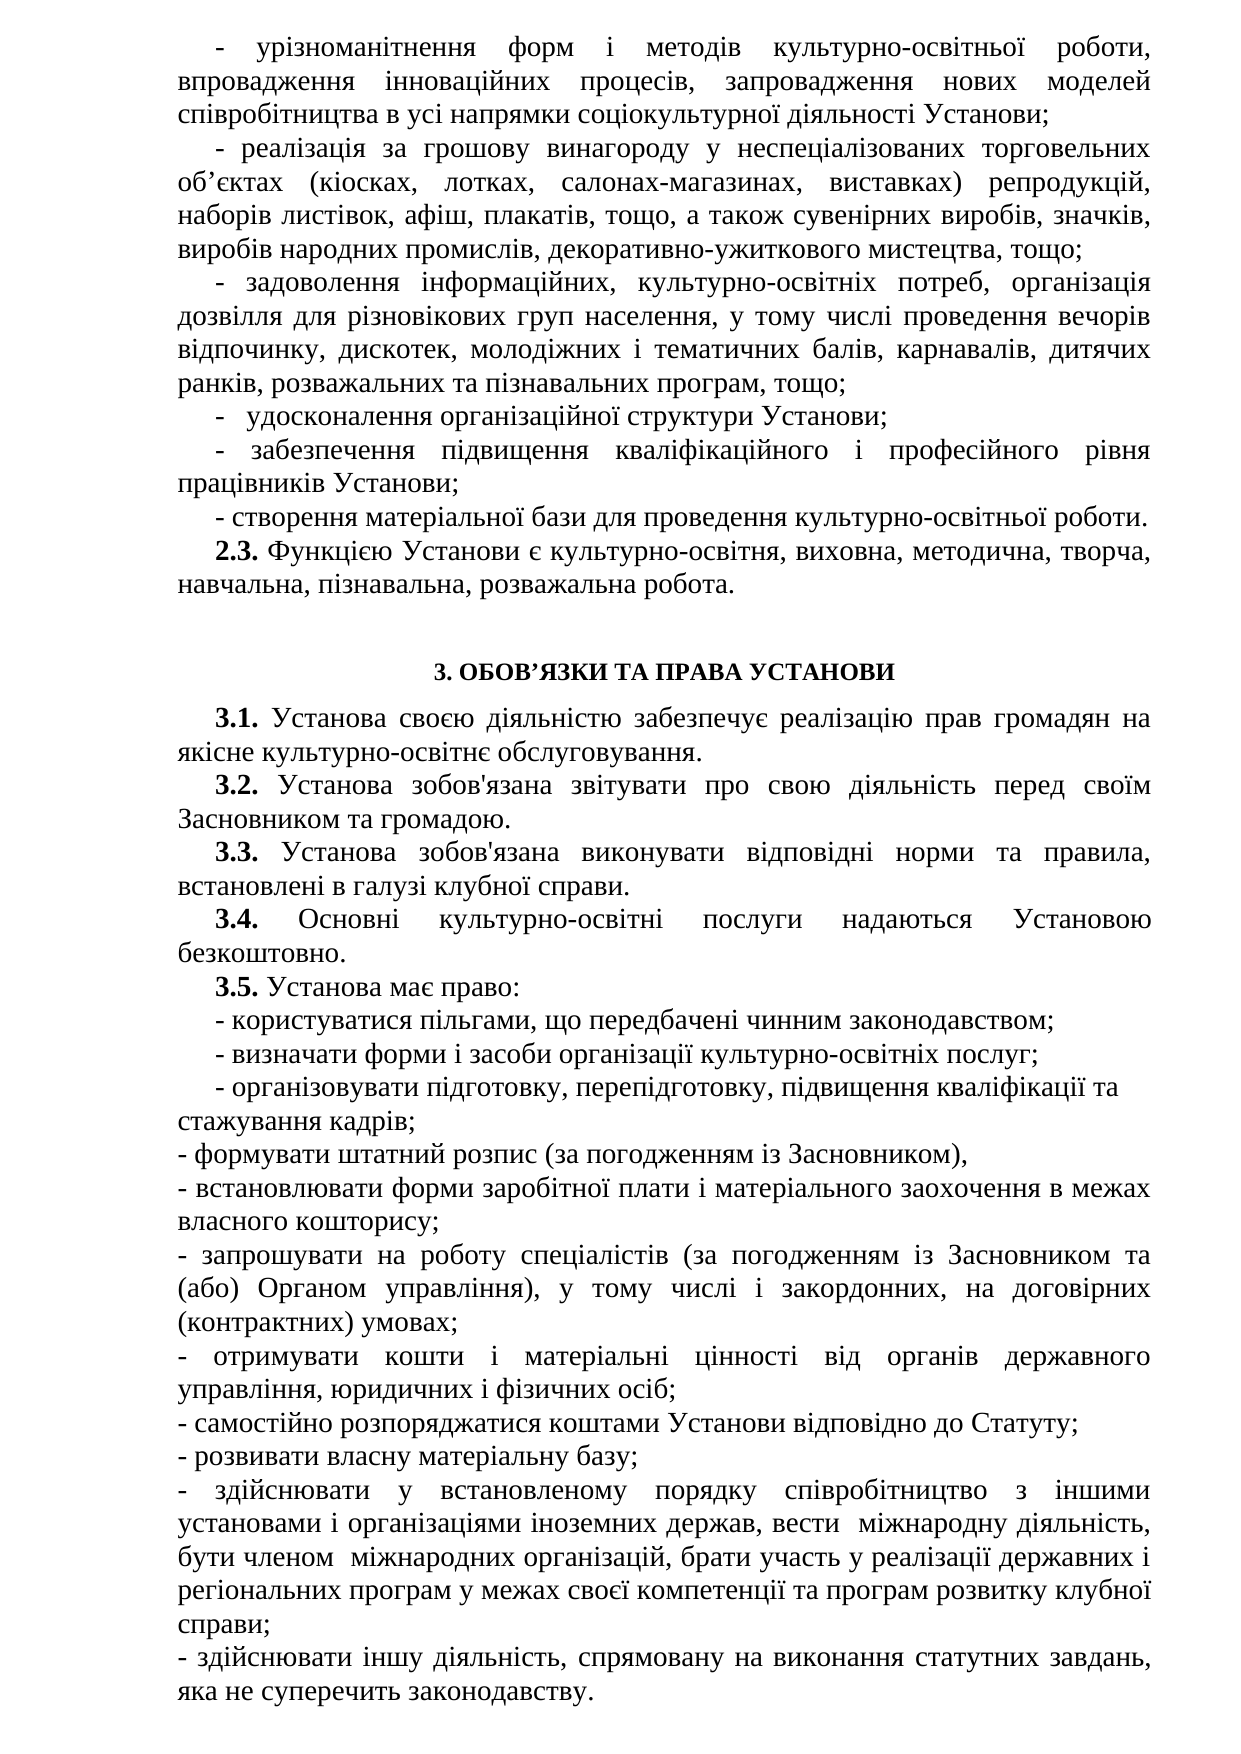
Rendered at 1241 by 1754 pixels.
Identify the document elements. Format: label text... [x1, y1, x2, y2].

text 3.4. Основні культурно-освітні послуги надаються Установою безкоштовно. [177, 902, 1152, 969]
text - урізноманітнення форм і методів культурно-освітньої роботи, впровадження інноваційних процесів, запровадження нових моделей співробітництва в усі напрямки соціокультурної діяльності Установи; [177, 29, 1152, 130]
text - організовувати підготовку, перепідготовку, підвищення кваліфікації та стажування кадрів; [177, 1069, 1152, 1136]
text - здійснювати у встановленому порядку співробітництво з іншими установами і організаціями іноземних держав, вести міжнародну діяльність, бути членом міжнародних організацій, брати участь у реалізації державних і регіональних програм у межах своєї компетенції та програм розвитку клубної справи; [177, 1472, 1152, 1639]
text - створення матеріальної бази для проведення культурно-освітньої роботи. [177, 499, 1152, 533]
text - реалізація за грошову винагороду у неспеціалізованих торговельних об’єктах (кіосках, лотках, салонах-магазинах, виставках) репродукцій, наборів листівок, афіш, плакатів, тощо, а також сувенірних виробів, значків, виробів народних промислів, декоративно-ужиткового мистецтва, тощо; [177, 130, 1152, 264]
text 2.3. Функцією Установи є культурно-освітня, виховна, методична, творча, навчальна, пізнавальна, розважальна робота. [177, 533, 1152, 600]
text - запрошувати на роботу спеціалістів (за погодженням із Засновником та (або) Органом управління), у тому числі і закордонних, на договірних (контрактних) умовах; [177, 1237, 1152, 1338]
text 3. ОБОВ’ЯЗКИ ТА ПРАВА УСТАНОВИ [177, 657, 1152, 686]
text - отримувати кошти і матеріальні цінності від органів державного управління, юридичних і фізичних осіб; [177, 1338, 1152, 1405]
text - удосконалення організаційної структури Установи; [177, 398, 1152, 432]
text 3.2. Установа зобов'язана звітувати про свою діяльність перед своїм Засновником та громадою. [177, 767, 1152, 834]
text 3.3. Установа зобов'язана виконувати відповідні норми та правила, встановлені в галузі клубної справи. [177, 834, 1152, 902]
text 3.1. Установа своєю діяльністю забезпечує реалізацію прав громадян на якісне культурно-освітнє обслуговування. [177, 700, 1152, 767]
text - самостійно розпоряджатися коштами Установи відповідно до Статуту; [177, 1405, 1152, 1438]
text - користуватися пільгами, що передбачені чинним законодавством; [177, 1002, 1152, 1036]
text - здійснювати іншу діяльність, спрямовану на виконання статутних завдань, яка не суперечить законодавству. [177, 1639, 1152, 1707]
text - визначати форми і засоби організації культурно-освітніх послуг; [177, 1036, 1152, 1069]
text - задоволення інформаційних, культурно-освітніх потреб, організація дозвілля для різновікових груп населення, у тому числі проведення вечорів відпочинку, дискотек, молодіжних і тематичних балів, карнавалів, дитячих ранків, розважальних та пізнавальних програм, тощо; [177, 264, 1152, 398]
text - встановлювати форми заробітної плати і матеріального заохочення в межах власного кошторису; [177, 1170, 1152, 1237]
text 3.5. Установа має право: [177, 969, 1152, 1002]
text - забезпечення підвищення кваліфікаційного і професійного рівня працівників Установи; [177, 432, 1152, 499]
text - формувати штатний розпис (за погодженням із Засновником), [177, 1136, 1152, 1170]
text - розвивати власну матеріальну базу; [177, 1438, 1152, 1472]
